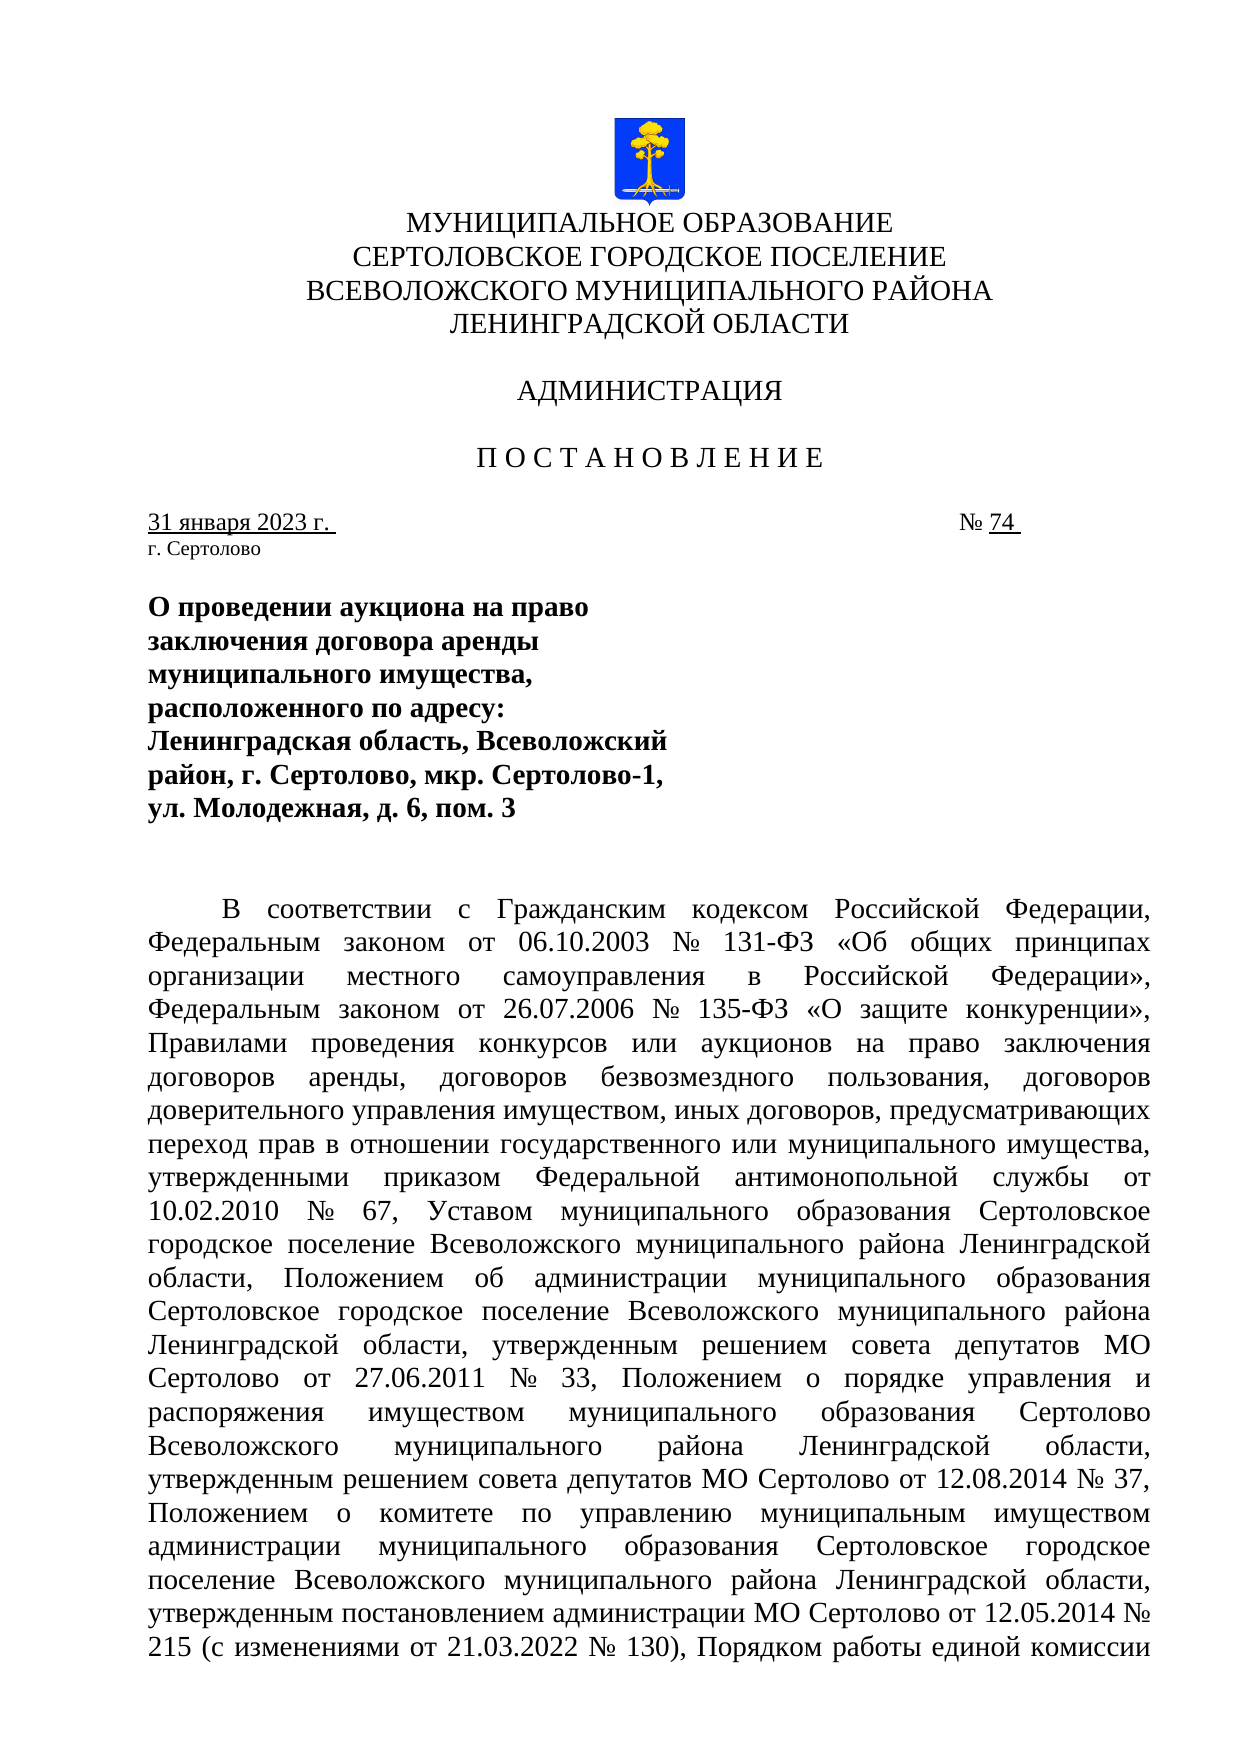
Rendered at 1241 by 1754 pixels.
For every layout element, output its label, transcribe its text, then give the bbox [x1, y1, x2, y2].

text СЕРТОЛОВСКОЕ ГОРОДСКОЕ ПОСЕЛЕНИЕ [148, 239, 1152, 273]
text 31 января 2023 г. № 74 [148, 507, 1152, 536]
text О проведении аукциона на право [148, 589, 1152, 623]
text расположенного по адресу: [148, 690, 1152, 723]
text П О С Т А Н О В Л Е Н И Е [148, 440, 1152, 474]
text МУНИЦИПАЛЬНОЕ ОБРАЗОВАНИЕ [148, 206, 1152, 239]
text район, г. Сертолово, мкр. Сертолово-1, [148, 757, 1152, 790]
text АДМИНИСТРАЦИЯ [148, 373, 1152, 407]
text Ленинградская область, Всеволожский [148, 723, 1152, 757]
text муниципального имущества, [148, 656, 1152, 690]
text г. Сертолово [148, 536, 1152, 560]
text ЛЕНИНГРАДСКОЙ ОБЛАСТИ [148, 306, 1152, 340]
text ул. Молодежная, д. 6, пом. 3 [148, 790, 1152, 824]
picture [614, 118, 685, 206]
text ВСЕВОЛОЖСКОГО МУНИЦИПАЛЬНОГО РАЙОНА [148, 273, 1152, 306]
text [148, 891, 1152, 1662]
text заключения договора аренды [148, 623, 1152, 656]
